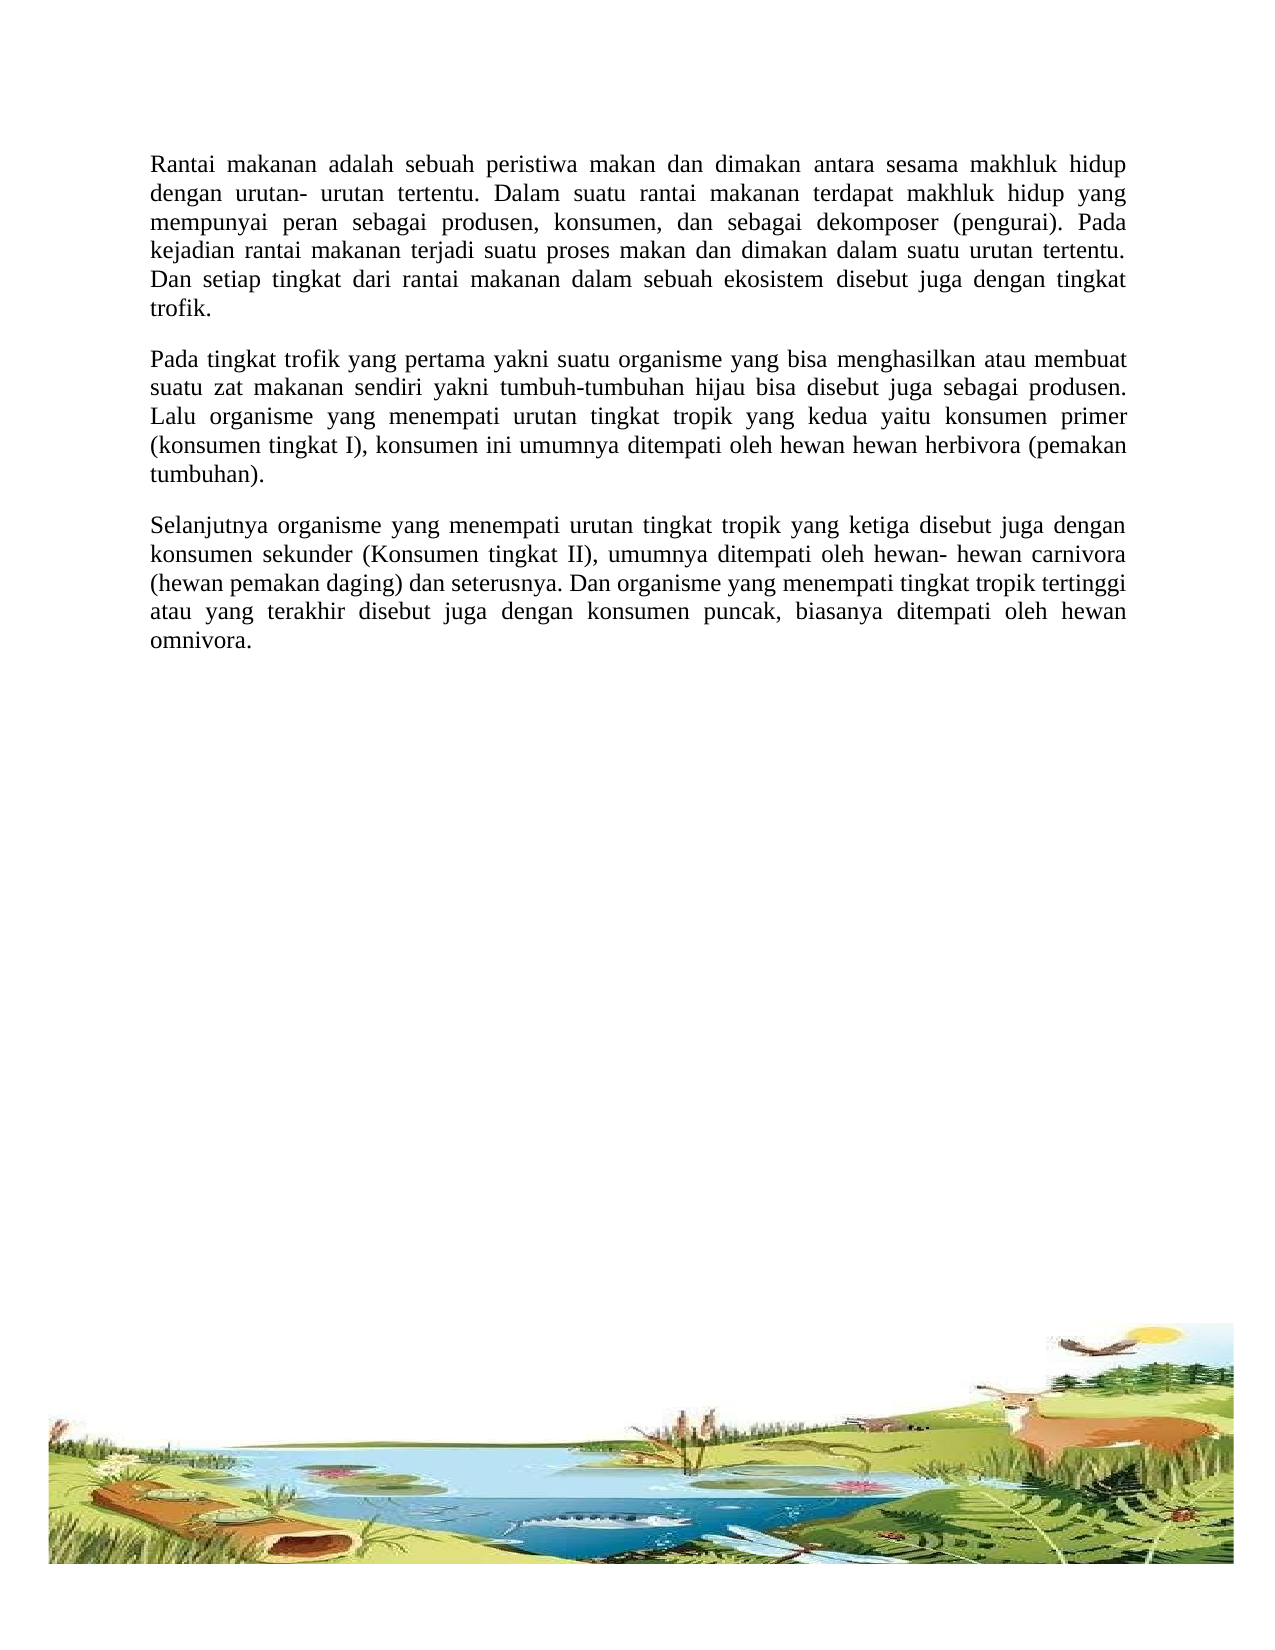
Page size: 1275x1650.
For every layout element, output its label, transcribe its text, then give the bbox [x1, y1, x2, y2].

text Pada tingkat trofik yang pertama yakni suatu organisme yang bisa menghasilkan atau membuat suatu zat makanan sendiri yakni tumbuh-tumbuhan hijau bisa disebut juga sebagai produsen. Lalu organisme yang menempati urutan tingkat tropik yang kedua yaitu konsumen primer (konsumen tingkat I), konsumen ini umumnya ditempati oleh hewan hewan herbivora (pemakan tumbuhan). [150, 344, 1127, 487]
picture [48, 1323, 1234, 1564]
text Rantai makanan adalah sebuah peristiwa makan dan dimakan antara sesama makhluk hidup dengan urutan- urutan tertentu. Dalam suatu rantai makanan terdapat makhluk hidup yang mempunyai peran sebagai produsen, konsumen, dan sebagai dekomposer (pengurai). Pada kejadian rantai makanan terjadi suatu proses makan dan dimakan dalam suatu urutan tertentu. Dan setiap tingkat dari rantai makanan dalam sebuah ekosistem disebut juga dengan tingkat trofik. [150, 149, 1126, 322]
text Selanjutnya organisme yang menempati urutan tingkat tropik yang ketiga disebut juga dengan konsumen sekunder (Konsumen tingkat II), umumnya ditempati oleh hewan- hewan carnivora (hewan pemakan daging) dan seterusnya. Dan organisme yang menempati tingkat tropik tertinggi atau yang terakhir disebut juga dengan konsumen puncak, biasanya ditempati oleh hewan omnivora. [150, 510, 1126, 654]
